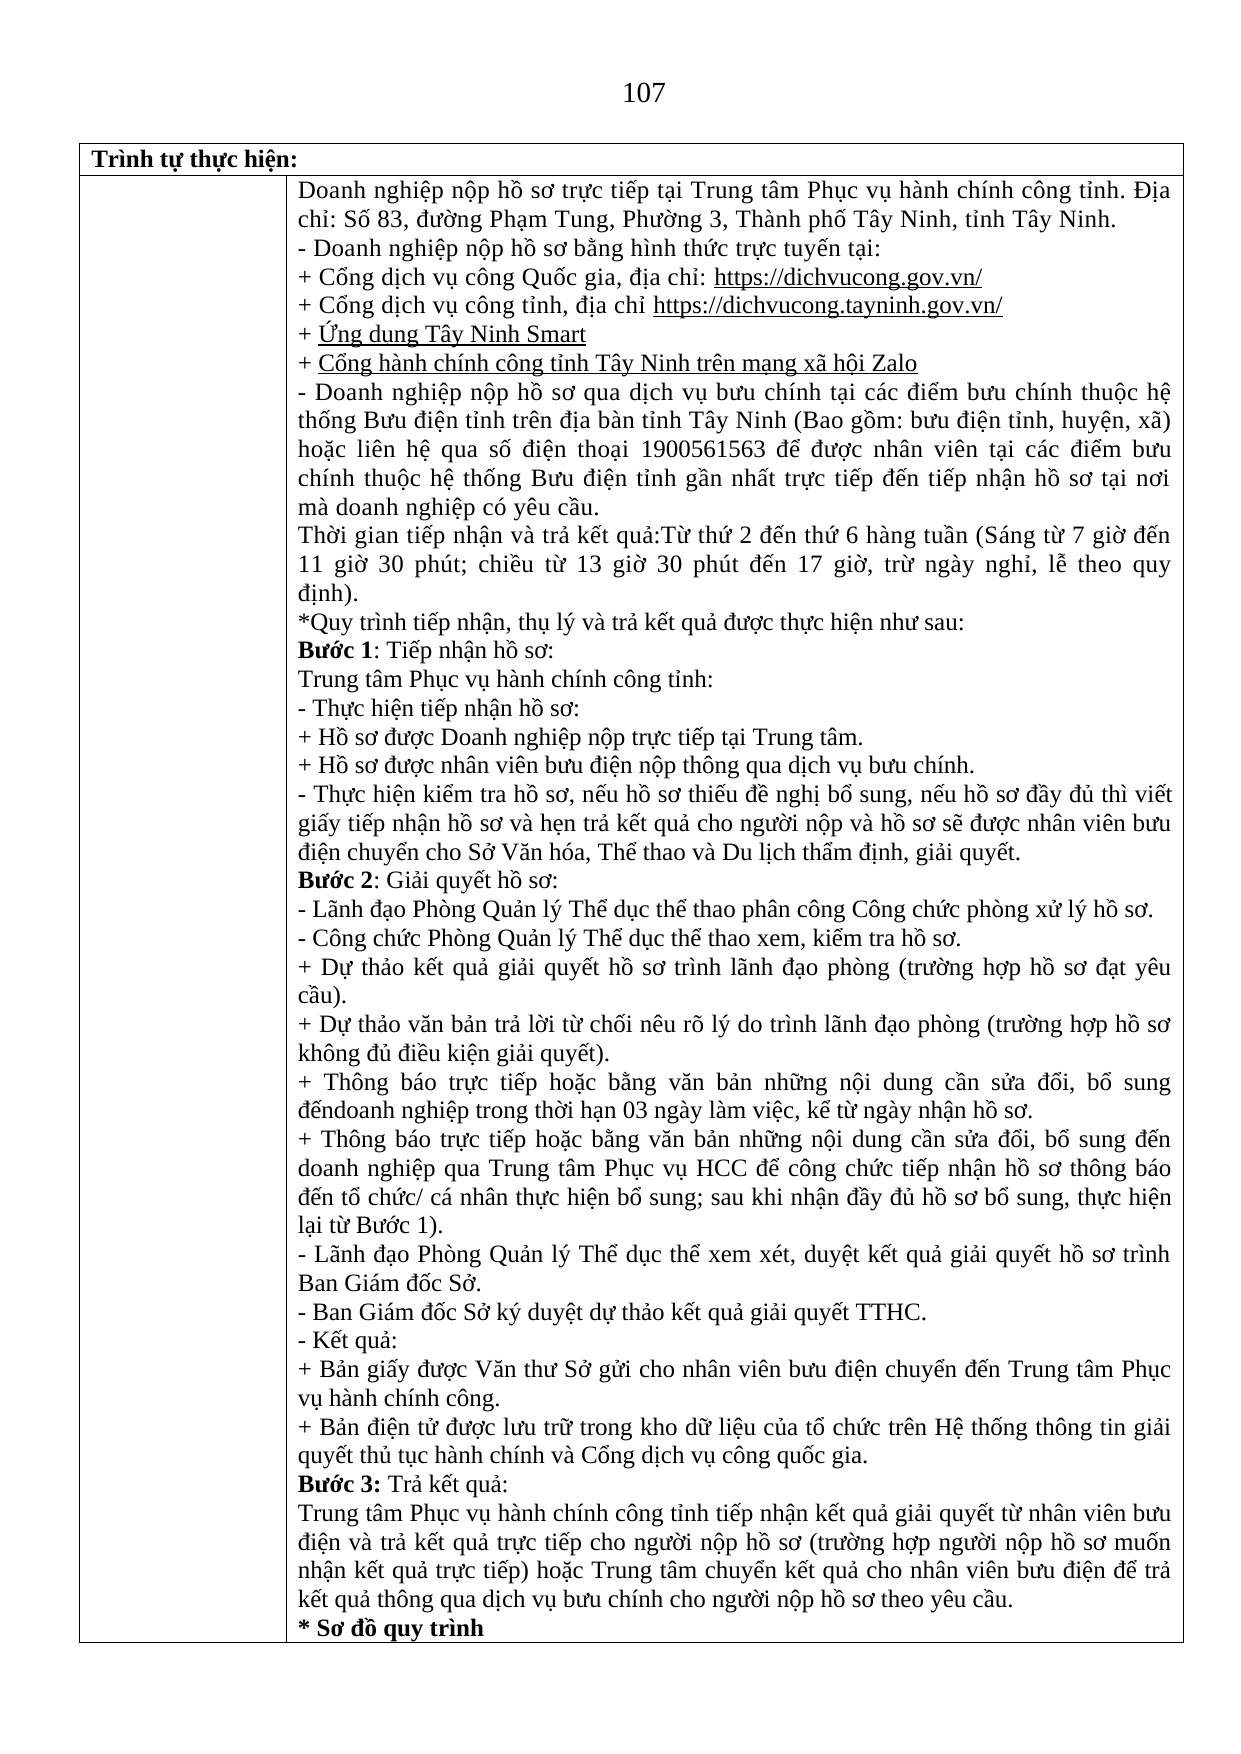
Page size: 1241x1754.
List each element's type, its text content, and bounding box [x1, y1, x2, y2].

table_cell [80, 176, 286, 1642]
table_cell Trình tự thực hiện: [80, 144, 1183, 174]
